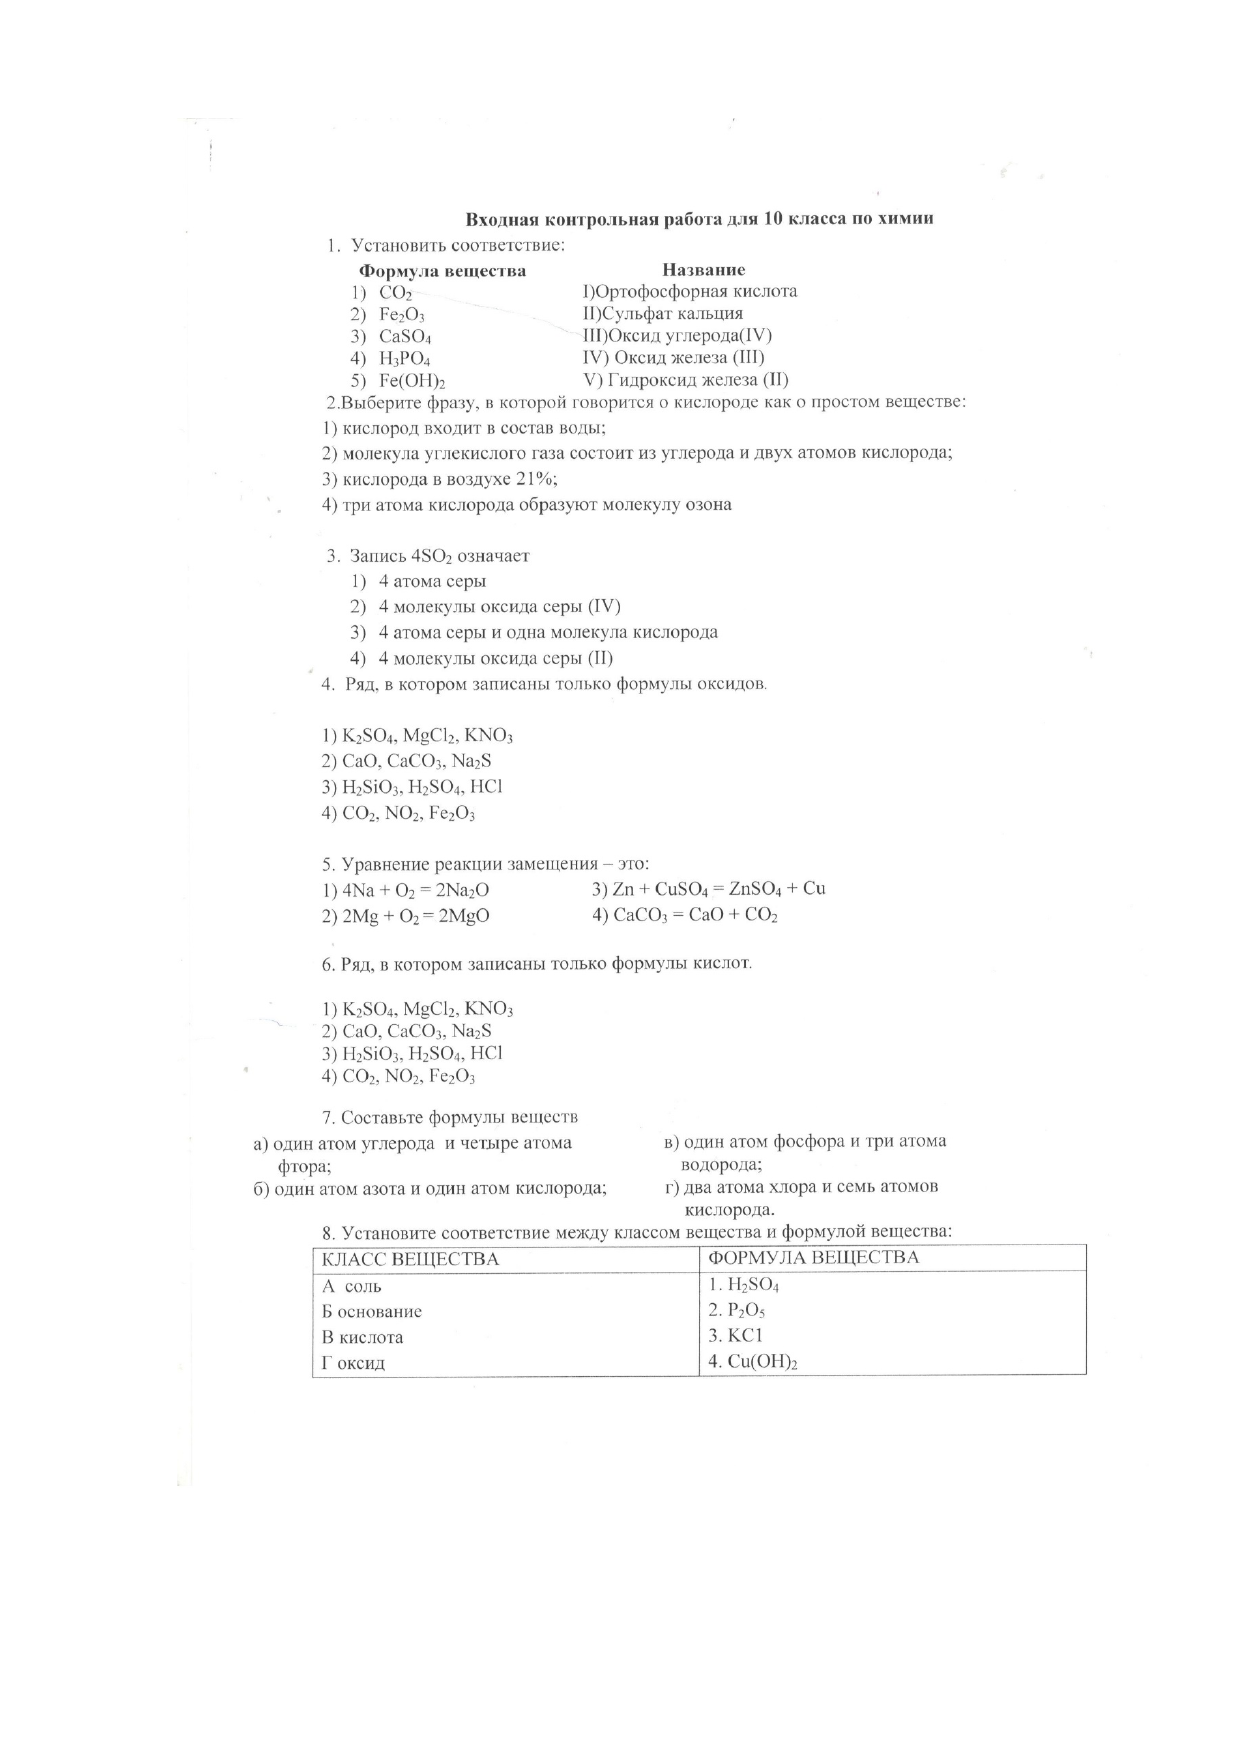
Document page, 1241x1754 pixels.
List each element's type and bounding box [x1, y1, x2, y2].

picture [177, 118, 1152, 1496]
